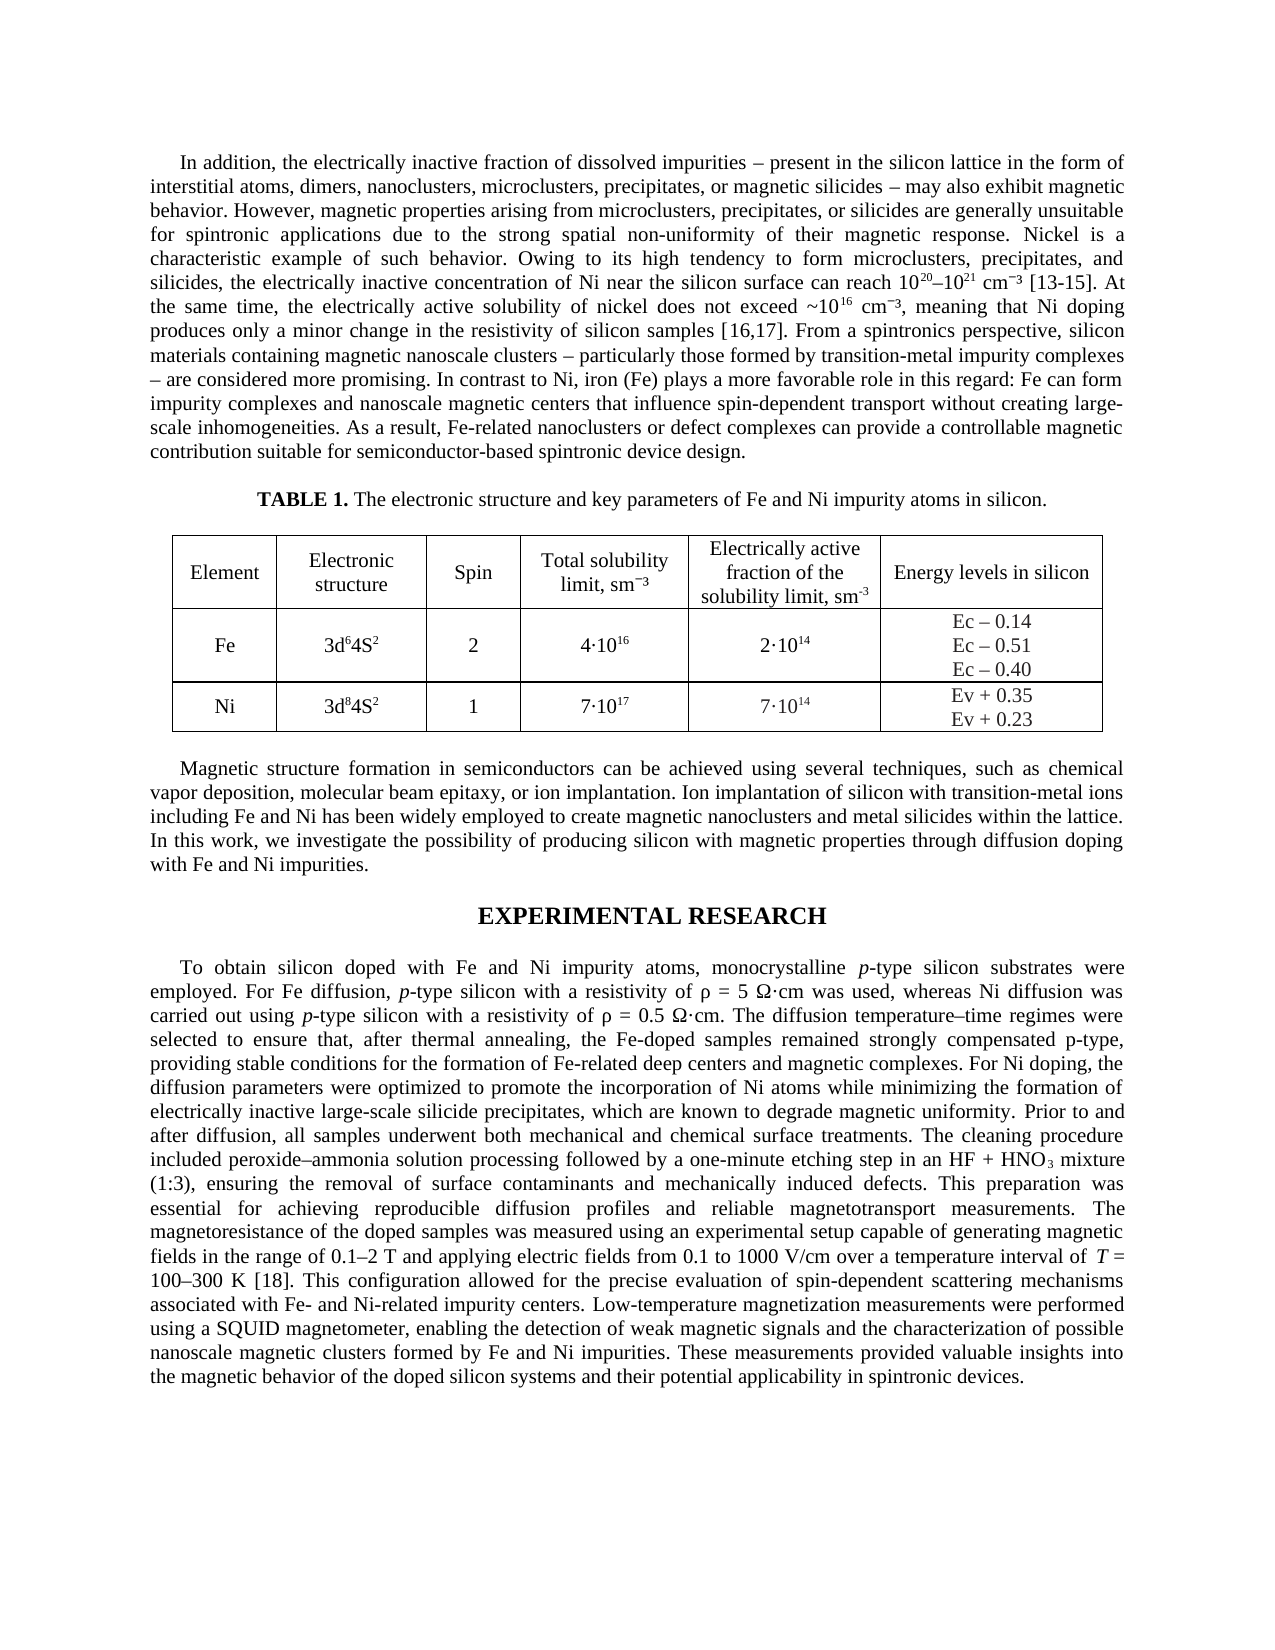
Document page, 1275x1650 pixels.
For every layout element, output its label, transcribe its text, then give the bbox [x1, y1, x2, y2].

table_cell 7·1014 [689, 683, 880, 731]
table_header Energy levels in silicon [881, 536, 1102, 608]
table_cell 1 [427, 683, 520, 731]
text Magnetic structure formation in semiconductors can be achieved using several techniques, such as chemical vapor deposition, molecular beam epitaxy, or ion implantation. Ion implantation of silicon with transition-metal ions including Fe and Ni has been widely employed to create magnetic nanoclusters and metal silicides within the lattice. In this work, we investigate the possibility of producing silicon with magnetic properties through diffusion doping with Fe and Ni impurities. [150, 756, 1125, 876]
table_cell Ec – 0.14 Ec – 0.51 Ec – 0.40 [881, 609, 1102, 681]
text TABLE 1. The electronic structure and key parameters of Fe and Ni impurity atoms in silicon. [150, 487, 1125, 511]
table_cell 4∙1016 [521, 609, 688, 681]
list EXPERIMENTAL RESEARCH [150, 901, 1125, 930]
table_cell 7∙1017 [521, 683, 688, 731]
table_cell Ev + 0.35 Ev + 0.23 [881, 683, 1102, 731]
table_header Electrically active fraction of the solubility limit, sm-3 [689, 536, 880, 608]
text In addition, the electrically inactive fraction of dissolved impurities – present in the silicon lattice in the form of interstitial atoms, dimers, nanoclusters, microclusters, precipitates, or magnetic silicides – may also exhibit magnetic behavior. However, magnetic properties arising from microclusters, precipitates, or silicides are generally unsuitable for spintronic applications due to the strong spatial non-uniformity of their magnetic response. Nickel is a characteristic example of such behavior. Owing to its high tendency to form microclusters, precipitates, and silicides, the electrically inactive concentration of Ni near the silicon surface can reach 1020–1021 cm⁻³ [13-15]. At the same time, the electrically active solubility of nickel does not exceed ~1016 cm⁻³, meaning that Ni doping produces only a minor change in the resistivity of silicon samples [16,17]. From a spintronics perspective, silicon materials containing magnetic nanoscale clusters – particularly those formed by transition-metal impurity complexes – are considered more promising. In contrast to Ni, iron (Fe) plays a more favorable role in this regard: Fe can form impurity complexes and nanoscale magnetic centers that influence spin-dependent transport without creating large-scale inhomogeneities. As a result, Fe-related nanoclusters or defect complexes can provide a controllable magnetic contribution suitable for semiconductor-based spintronic device design. [150, 150, 1125, 463]
table_header Total solubility limit, sm⁻³ [521, 536, 688, 608]
table_cell 3d84S2 [277, 683, 426, 731]
table_cell 2 [427, 609, 520, 681]
table_cell 2·1014 [689, 609, 880, 681]
table_cell Ni [173, 683, 276, 731]
table_cell Fe [173, 609, 276, 681]
text To obtain silicon doped with Fe and Ni impurity atoms, monocrystalline p-type silicon substrates were employed. For Fe diffusion, p-type silicon with a resistivity of ρ = 5 Ω·cm was used, whereas Ni diffusion was carried out using p-type silicon with a resistivity of ρ = 0.5 Ω·cm. The diffusion temperature–time regimes were selected to ensure that, after thermal annealing, the Fe-doped samples remained strongly compensated p-type, providing stable conditions for the formation of Fe-related deep centers and magnetic complexes. For Ni doping, the diffusion parameters were optimized to promote the incorporation of Ni atoms while minimizing the formation of electrically inactive large-scale silicide precipitates, which are known to degrade magnetic uniformity. Prior to and after diffusion, all samples underwent both mechanical and chemical surface treatments. The cleaning procedure included peroxide–ammonia solution processing followed by a one-minute etching step in an HF + HNO3 mixture (1:3), ensuring the removal of surface contaminants and mechanically induced defects. This preparation was essential for achieving reproducible diffusion profiles and reliable magnetotransport measurements. The magnetoresistance of the doped samples was measured using an experimental setup capable of generating magnetic fields in the range of 0.1–2 T and applying electric fields from 0.1 to 1000 V/cm over a temperature interval of T = 100–300 K [18]. This configuration allowed for the precise evaluation of spin-dependent scattering mechanisms associated with Fe- and Ni-related impurity centers. Low-temperature magnetization measurements were performed using a SQUID magnetometer, enabling the detection of weak magnetic signals and the characterization of possible nanoscale magnetic clusters formed by Fe and Ni impurities. These measurements provided valuable insights into the magnetic behavior of the doped silicon systems and their potential applicability in spintronic devices. [150, 955, 1125, 1388]
table_header Electronic structure [277, 536, 426, 608]
table_header Spin [427, 536, 520, 608]
table_cell 3d64S2 [277, 609, 426, 681]
table_header Element [173, 536, 276, 608]
